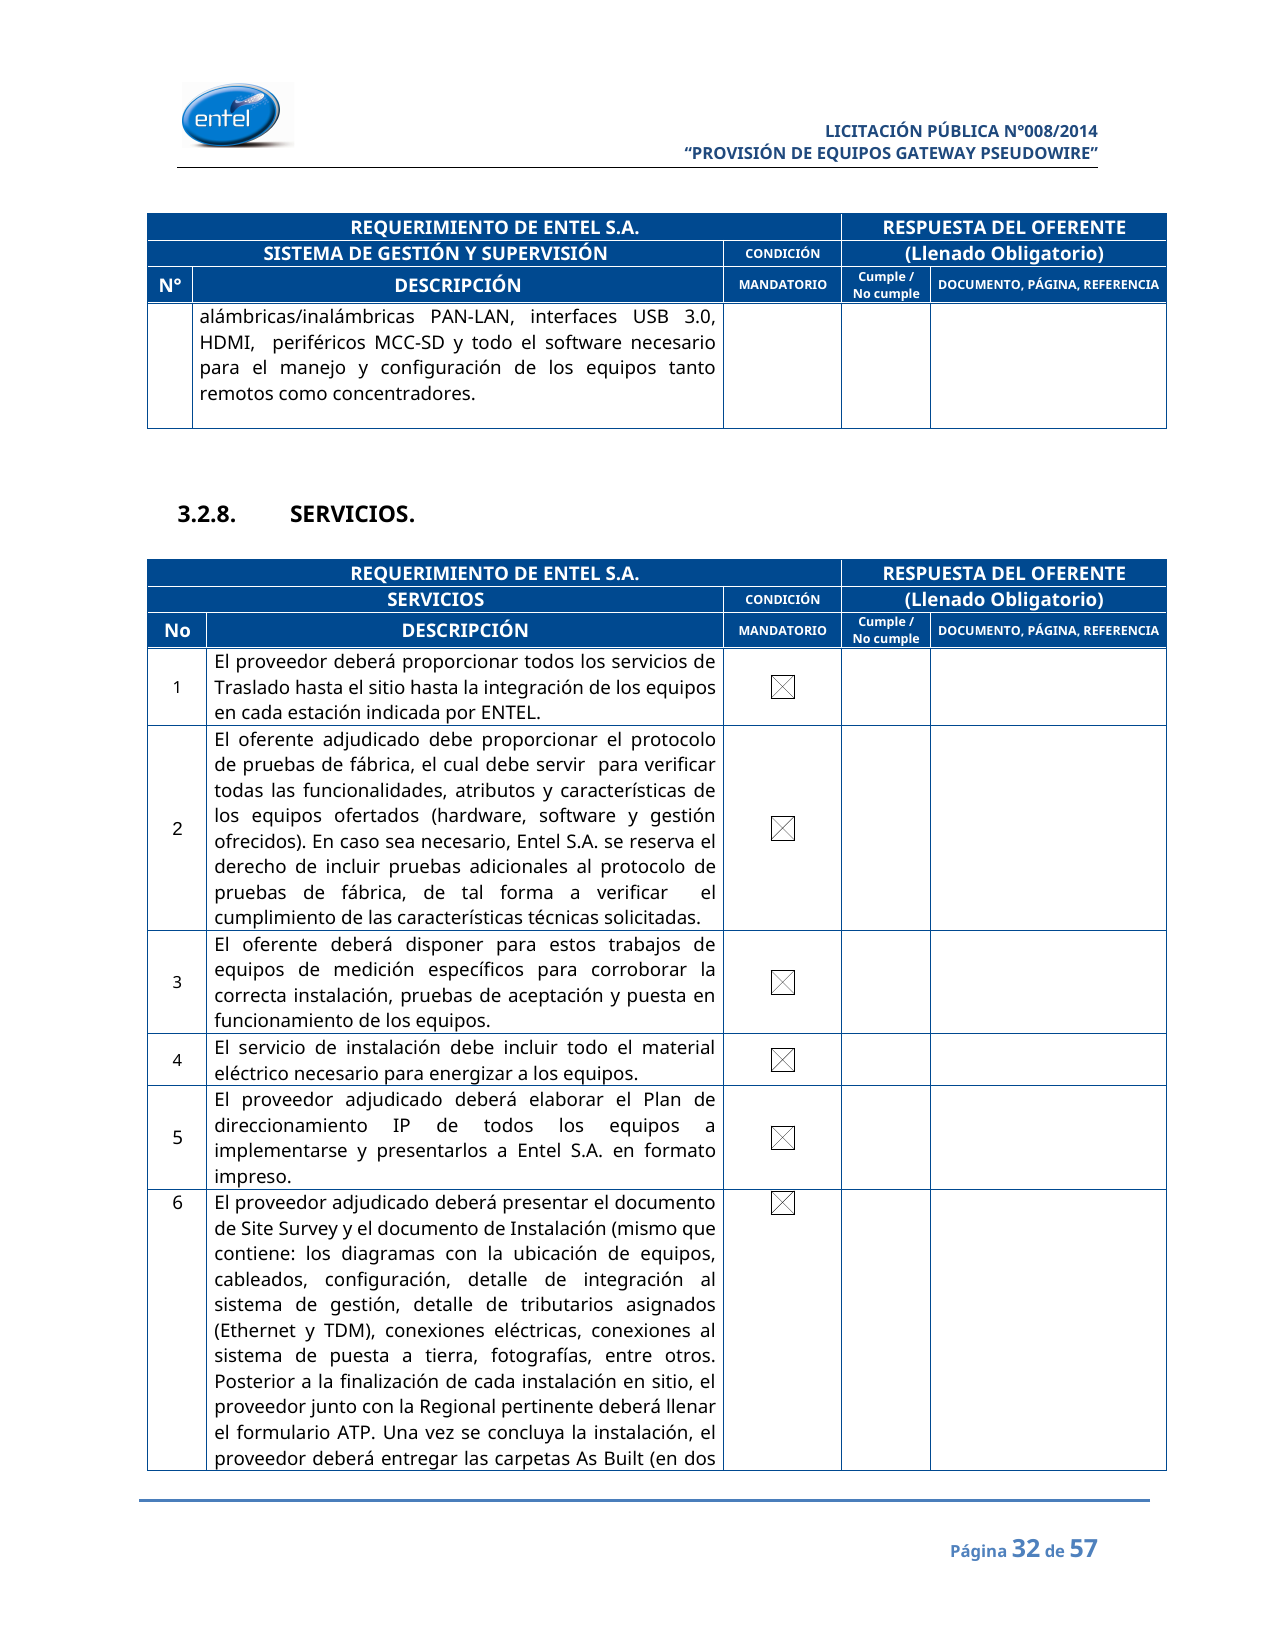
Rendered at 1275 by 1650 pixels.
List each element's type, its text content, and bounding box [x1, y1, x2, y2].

table_cell [724, 304, 841, 428]
table_cell [842, 931, 930, 1033]
table_cell Cumple / No cumple [842, 267, 930, 302]
table_cell 6 [148, 1190, 206, 1470]
table_cell [724, 726, 841, 930]
list SERVICIOS. [177, 498, 1098, 529]
table_cell El oferente adjudicado debe proporcionar el protocolo de pruebas de fábrica, el cual debe servir para verificar todas las funcionalidades, atributos y características de los equipos ofertados (hardware, software y gestión ofrecidos). En caso sea necesario, Entel S.A. se reserva el derecho de incluir pruebas adicionales al protocolo de pruebas de fábrica, de tal forma a verificar el cumplimiento de las características técnicas solicitadas. [207, 726, 723, 930]
table_cell [842, 304, 930, 428]
table_cell [842, 1086, 930, 1188]
table_cell [842, 726, 930, 930]
table_cell El oferente deberá disponer para estos trabajos de equipos de medición específicos para corroborar la correcta instalación, pruebas de aceptación y puesta en funcionamiento de los equipos. [207, 931, 723, 1033]
table_cell 3 [148, 931, 206, 1033]
table_cell [842, 649, 930, 725]
table_cell No [148, 613, 206, 647]
table_cell [724, 931, 841, 1033]
table_cell [931, 726, 1166, 930]
table_cell [724, 649, 841, 725]
table_cell [931, 1086, 1166, 1188]
table_header RESPUESTA DEL OFERENTE [842, 214, 1166, 240]
table_cell 5 [148, 1086, 206, 1188]
table_cell [931, 1034, 1166, 1085]
table_cell 1 [148, 649, 206, 725]
table_cell (Llenado Obligatorio) [842, 587, 1166, 612]
table_cell El proveedor deberá proporcionar todos los servicios de Traslado hasta el sitio hasta la integración de los equipos en cada estación indicada por ENTEL. [207, 649, 723, 725]
table_cell El servicio de instalación debe incluir todo el material eléctrico necesario para energizar a los equipos. [207, 1034, 723, 1085]
table_cell [842, 1034, 930, 1085]
table_cell [724, 1086, 841, 1188]
table_cell [842, 1190, 930, 1470]
picture [182, 82, 295, 148]
table_cell 13 [148, 304, 192, 428]
table_cell MANDATORIO [724, 613, 841, 647]
table_cell [724, 1034, 841, 1085]
table_header REQUERIMIENTO DE ENTEL S.A. [148, 214, 841, 240]
table_cell [931, 931, 1166, 1033]
table_cell 2 [148, 726, 206, 930]
table_cell SISTEMA DE GESTIÓN Y SUPERVISIÓN [148, 241, 723, 266]
table_cell DESCRIPCIÓN [193, 267, 723, 302]
table_cell [931, 649, 1166, 725]
table_cell DOCUMENTO, PÁGINA, REFERENCIA [931, 613, 1166, 647]
table_cell [724, 1190, 841, 1470]
table_cell SERVICIOS [148, 587, 723, 612]
table_cell 4 [148, 1034, 206, 1085]
table_cell [931, 1190, 1166, 1470]
table_cell El proveedor adjudicado deberá elaborar el Plan de direccionamiento IP de todos los equipos a implementarse y presentarlos a Entel S.A. en formato impreso. [207, 1086, 723, 1188]
table_cell CONDICIÓN [724, 241, 841, 266]
table_header REQUERIMIENTO DE ENTEL S.A. [148, 560, 841, 586]
table_cell Cumple / No cumple [842, 613, 930, 647]
table_cell CONDICIÓN [724, 587, 841, 612]
table_cell DESCRIPCIÓN [207, 613, 723, 647]
table_cell [931, 304, 1166, 428]
table_cell DOCUMENTO, PÁGINA, REFERENCIA [931, 267, 1166, 302]
table_cell (Llenado Obligatorio) [842, 241, 1166, 266]
table_header RESPUESTA DEL OFERENTE [842, 560, 1166, 586]
table_cell N° [148, 267, 192, 302]
table_cell MANDATORIO [724, 267, 841, 302]
